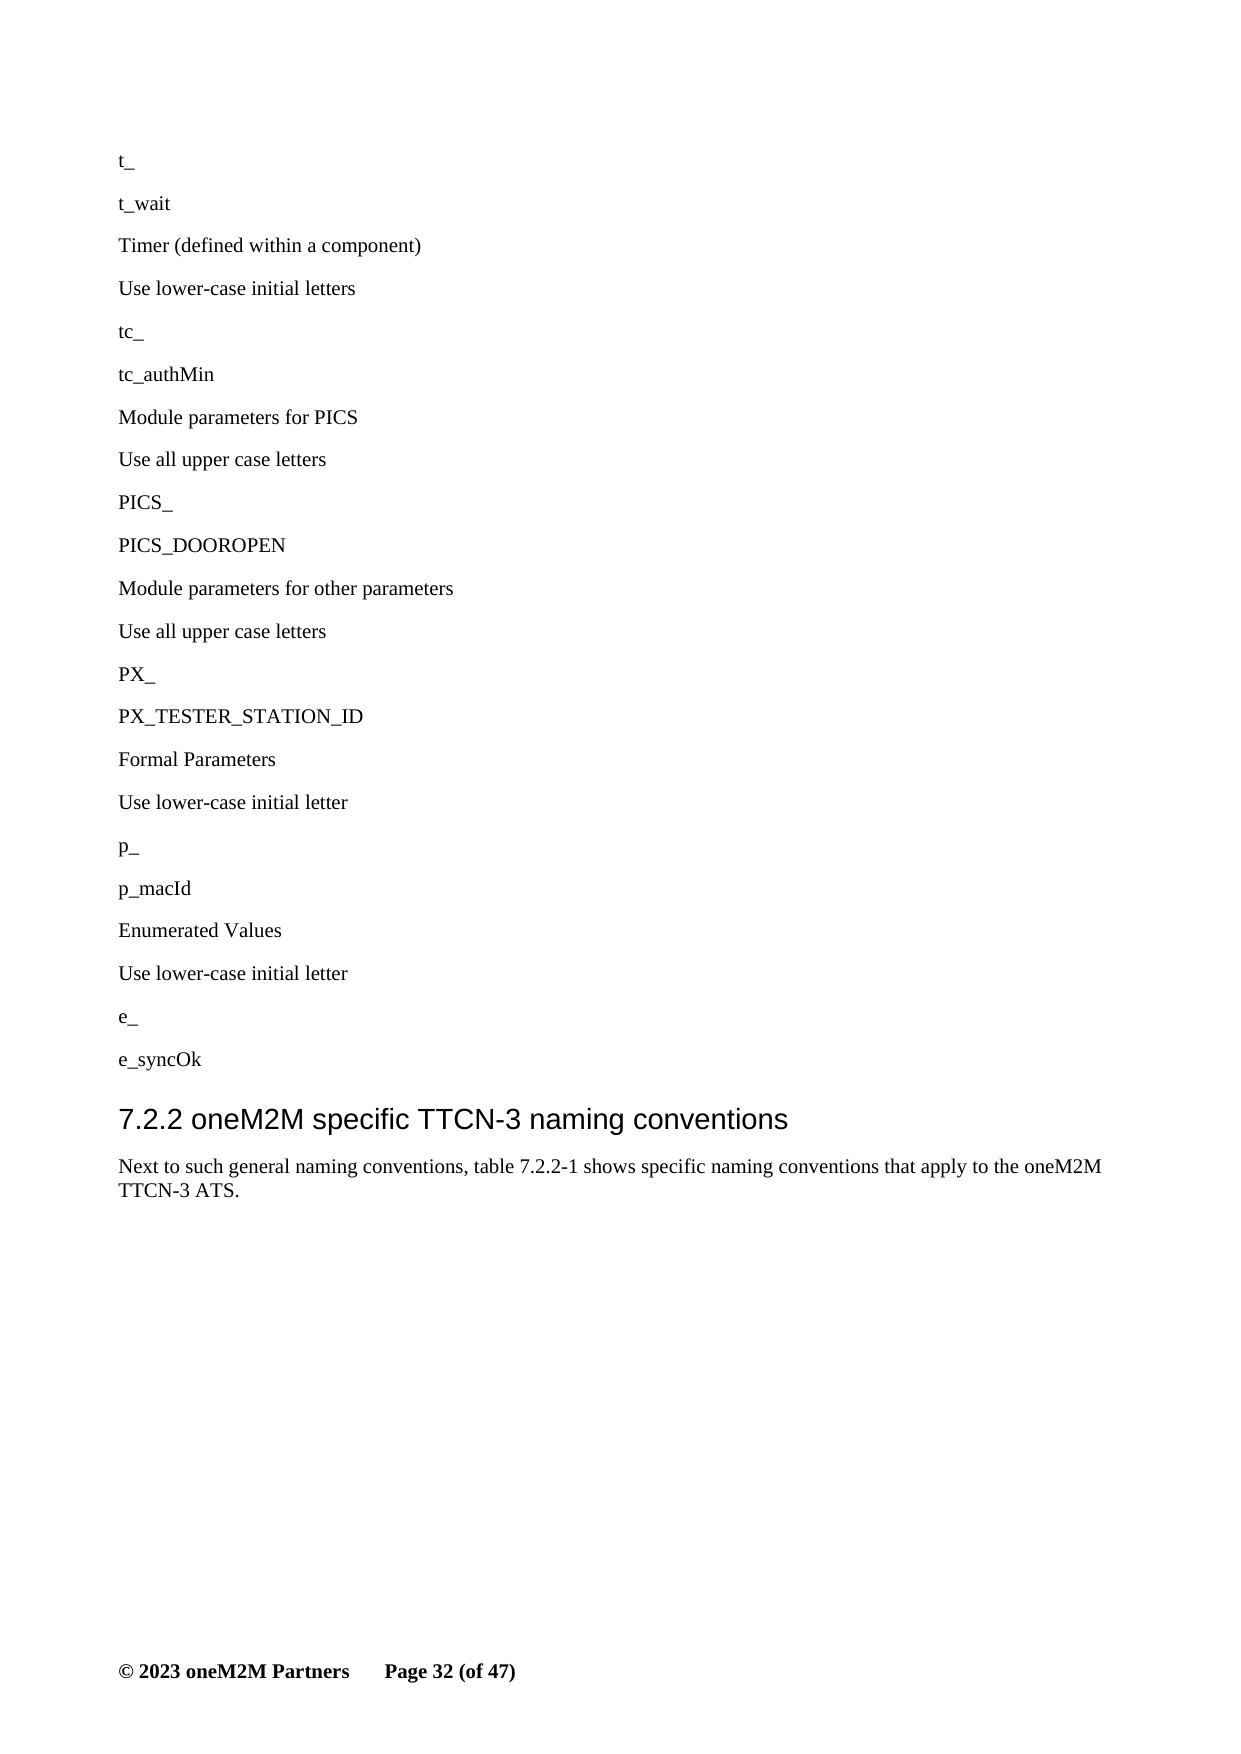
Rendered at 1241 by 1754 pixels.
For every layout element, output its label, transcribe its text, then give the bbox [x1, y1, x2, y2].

subtitle 7.2.2 oneM2M specific TTCN-3 naming conventions [118, 1102, 1122, 1136]
